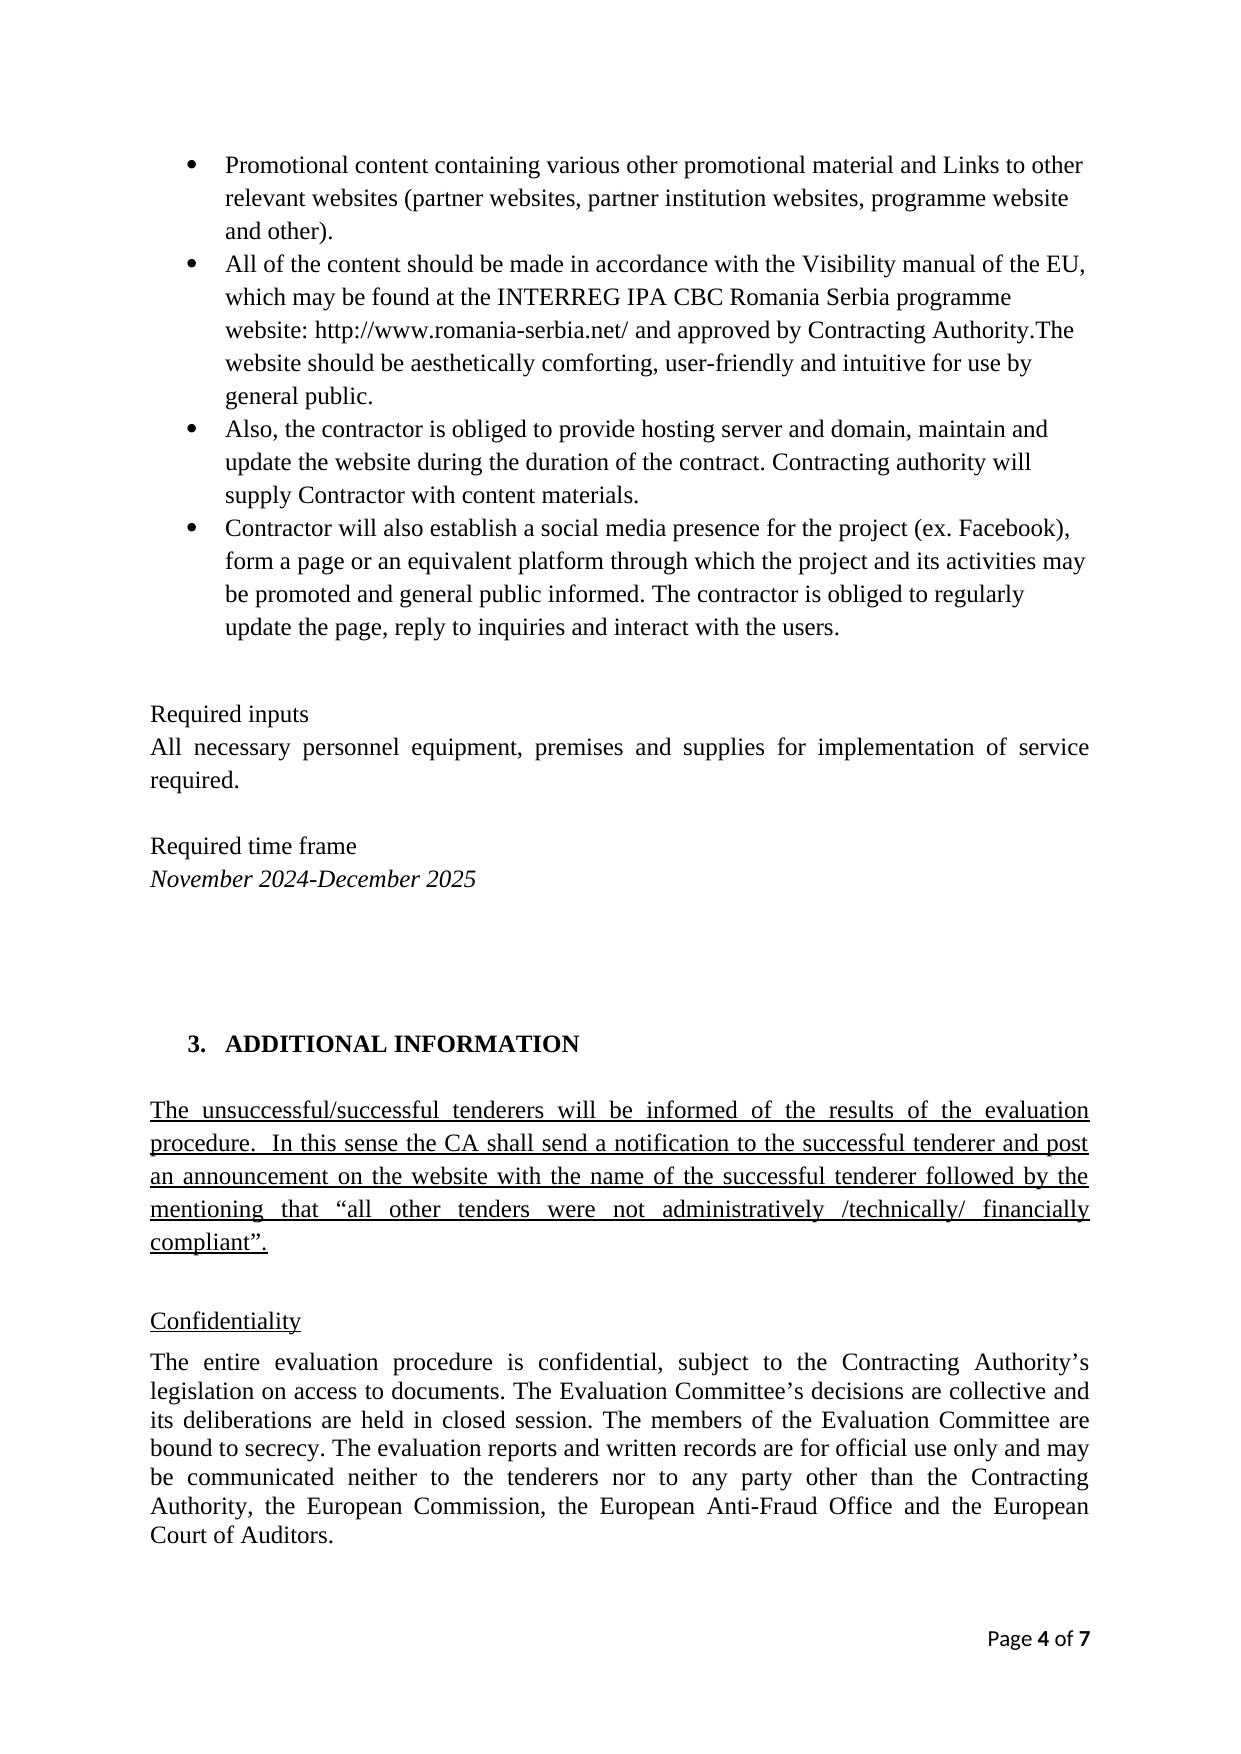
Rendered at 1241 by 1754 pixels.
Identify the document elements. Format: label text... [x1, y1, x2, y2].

list Contractor will also establish a social media presence for the project (ex. Facebook), form a page or an equivalent platform through which the project and its activities may be promoted and general public informed. The contractor is obliged to regularly update the page, reply to inquiries and interact with the users. [187, 513, 1090, 641]
text The unsuccessful/successful tenderers will be informed of the results of the evaluation procedure. In this sense the CA shall send a notification to the successful tenderer and post an announcement on the website with the name of the successful tenderer followed by the mentioning that “all other tenders were not administratively /technically/ financially compliant”. [150, 1221, 1090, 1256]
list All of the content should be made in accordance with the Visibility manual of the EU, which may be found at the INTERREG IPA CBC Romania Serbia programme website: http://www.romania-serbia.net/ and approved by Contracting Authority.The website should be aesthetically comforting, user-friendly and intuitive for use by general public. [187, 249, 1090, 410]
text All necessary personnel equipment, premises and supplies for implementation of service required. [150, 732, 1090, 794]
text Required inputs [150, 699, 1090, 728]
list Promotional content containing various other promotional material and Links to other relevant websites (partner websites, partner institution websites, programme website and other). [187, 150, 1090, 245]
list ADDITIONAL INFORMATION [187, 1029, 1090, 1058]
text The entire evaluation procedure is confidential, subject to the Contracting Authority’s legislation on access to documents. The Evaluation Committee’s decisions are collective and its deliberations are held in closed session. The members of the Evaluation Committee are bound to secrecy. The evaluation reports and written records are for official use only and may be communicated neither to the tenderers nor to any party other than the Contracting Authority, the European Commission, the European Anti-Fraud Office and the European Court of Auditors. [150, 1347, 1090, 1548]
text The unsuccessful/successful tenderers will be informed of the results of the evaluation procedure. In this sense the CA shall send a notification to the successful tenderer and post an announcement on the website with the name of the successful tenderer followed by the mentioning that “all other tenders were not administratively /technically/ financially compliant”. [150, 1095, 1090, 1120]
text Required time frame [150, 831, 1090, 860]
text November 2024-December 2025 [150, 864, 1090, 893]
text The unsuccessful/successful tenderers will be informed of the results of the evaluation procedure. In this sense the CA shall send a notification to the successful tenderer and post an announcement on the website with the name of the successful tenderer followed by the mentioning that “all other tenders were not administratively /technically/ financially compliant”. [150, 1122, 1090, 1219]
list Also, the contractor is obliged to provide hosting server and domain, maintain and update the website during the duration of the contract. Contracting authority will supply Contractor with content materials. [187, 414, 1090, 509]
text Confidentiality [150, 1306, 1090, 1335]
